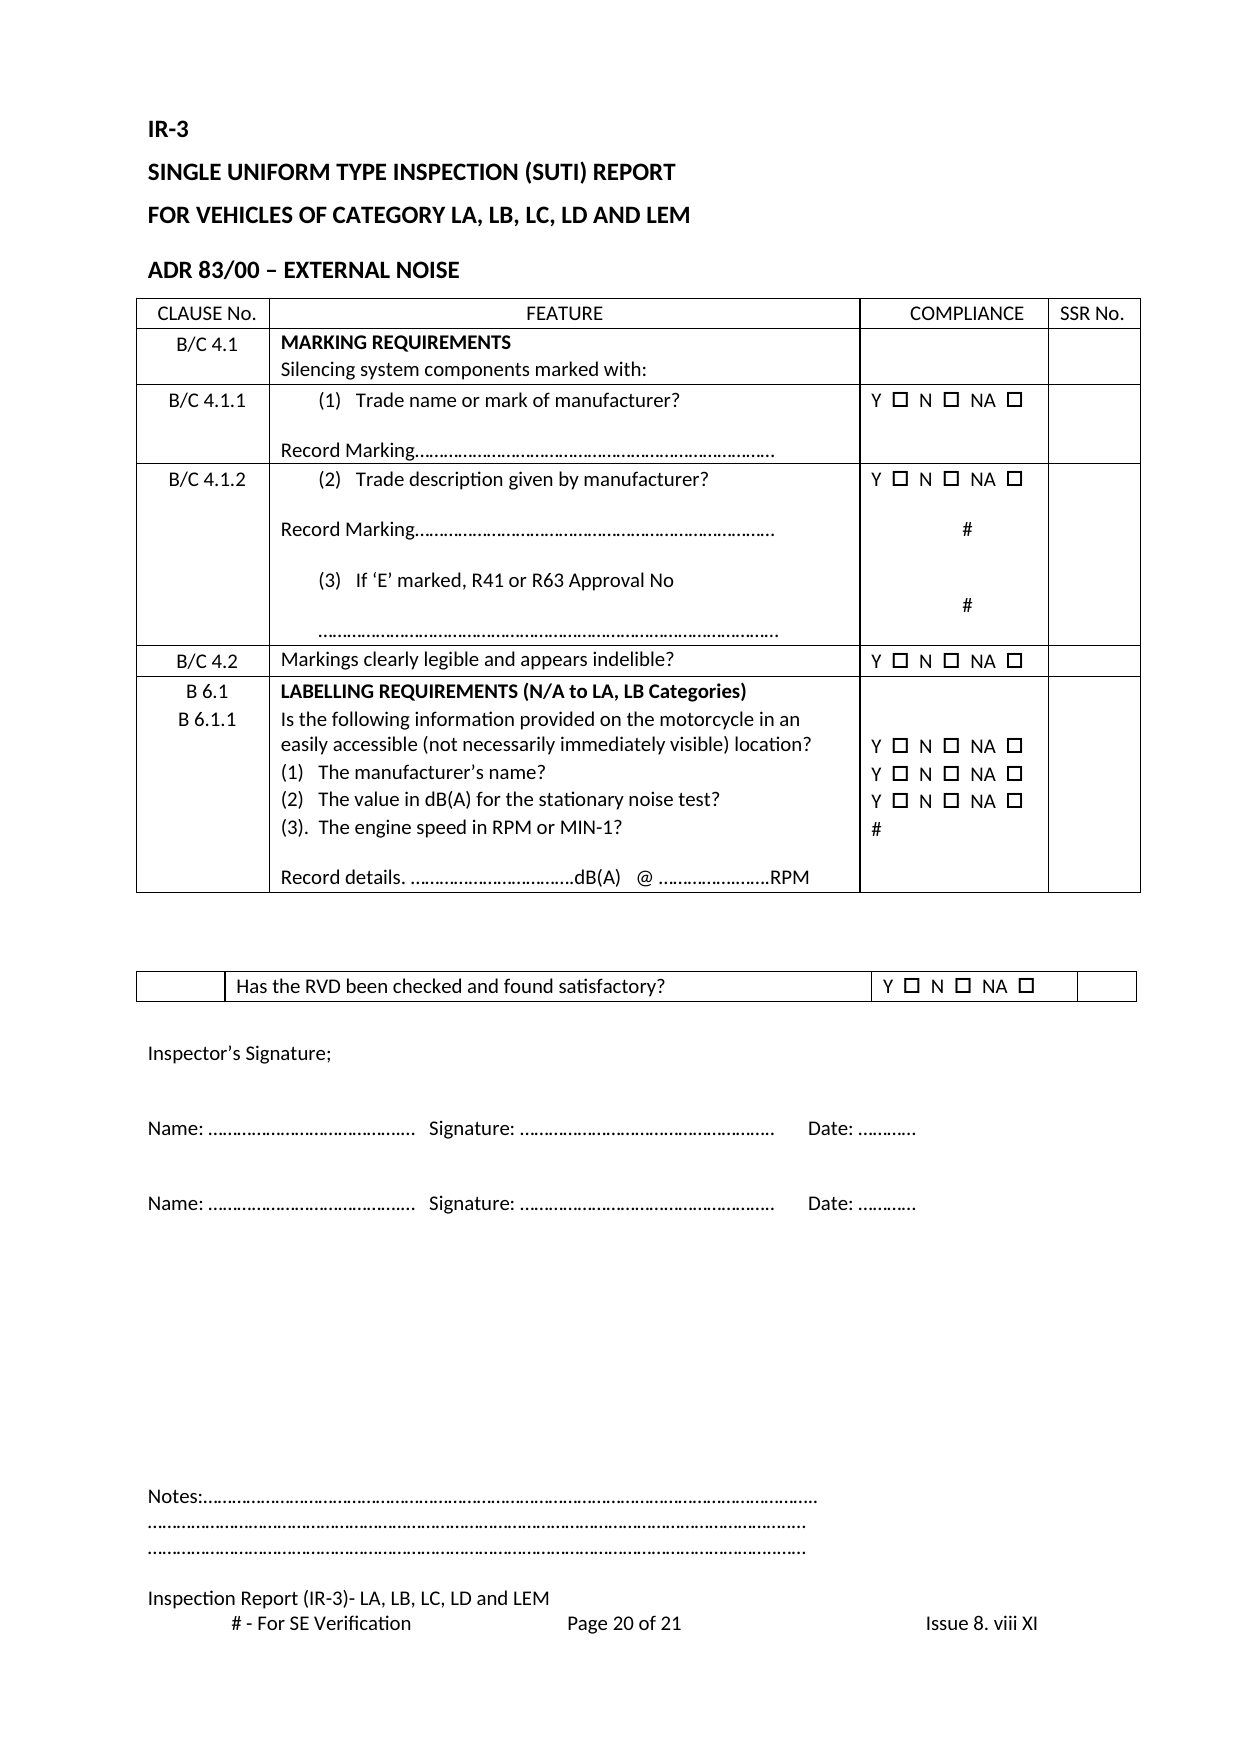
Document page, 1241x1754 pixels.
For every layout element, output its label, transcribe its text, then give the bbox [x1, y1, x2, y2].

table_cell LABELLING REQUIREMENTS (N/A to LA, LB Categories) Is the following information provided on the motorcycle in an easily accessible (not necessarily immediately visible) location? The manufacturer’s name? The value in dB(A) for the stationary noise test? (3). The engine speed in RPM or MIN-1? Record details. …………………………….dB(A) @ …………….…….RPM [270, 677, 859, 892]
table_cell [1049, 329, 1140, 384]
table_header [137, 972, 224, 1001]
table_cell B/C 4.2 [137, 646, 269, 676]
table_header SSR No. [1049, 299, 1140, 328]
table_cell Y N NA # # [861, 464, 1048, 645]
table_cell Trade description given by manufacturer? Record Marking………………………………………………………………… If ‘E’ marked, R41 or R63 Approval No …………………………………………………………………………………… [270, 464, 859, 645]
table_header Y N NA [872, 972, 1077, 1001]
table_cell B/C 4.1.2 [137, 464, 269, 645]
table_cell Y N NA Y N NA Y N NA # [861, 677, 1048, 892]
table_cell Y N NA [861, 385, 1048, 463]
table_cell [1049, 464, 1140, 645]
table_cell B/C 4.1 [137, 329, 269, 384]
table_cell MARKING REQUIREMENTS Silencing system components marked with: [270, 329, 859, 384]
subtitle ADR 83/00 – EXTERNAL NOISE [148, 254, 1122, 285]
table_cell [1049, 385, 1140, 463]
table_cell [1049, 646, 1140, 676]
table_header CLAUSE No. [137, 299, 269, 328]
table_header COMPLIANCE [861, 299, 1048, 328]
text Name: ………………………………….… Signature: …………………………………………….. Date: ………… [148, 1115, 1122, 1141]
table_cell Y N NA [861, 646, 1048, 676]
table_header Has the RVD been checked and found satisfactory? [226, 972, 871, 1001]
table_cell B/C 4.1.1 [137, 385, 269, 463]
table_header FEATURE [270, 299, 859, 328]
table_cell Trade name or mark of manufacturer? Record Marking………………………………………………………………… [270, 385, 859, 463]
table_cell Markings clearly legible and appears indelible? [270, 646, 859, 676]
table_header [1078, 972, 1136, 1001]
table_cell B 6.1 B 6.1.1 [137, 677, 269, 892]
table_cell [861, 329, 1048, 384]
table_cell [1049, 677, 1140, 892]
text Name: ………………………………….… Signature: …………………………………………….. Date: ………… [148, 1191, 1122, 1216]
text Inspector’s Signature; [148, 1040, 1122, 1065]
